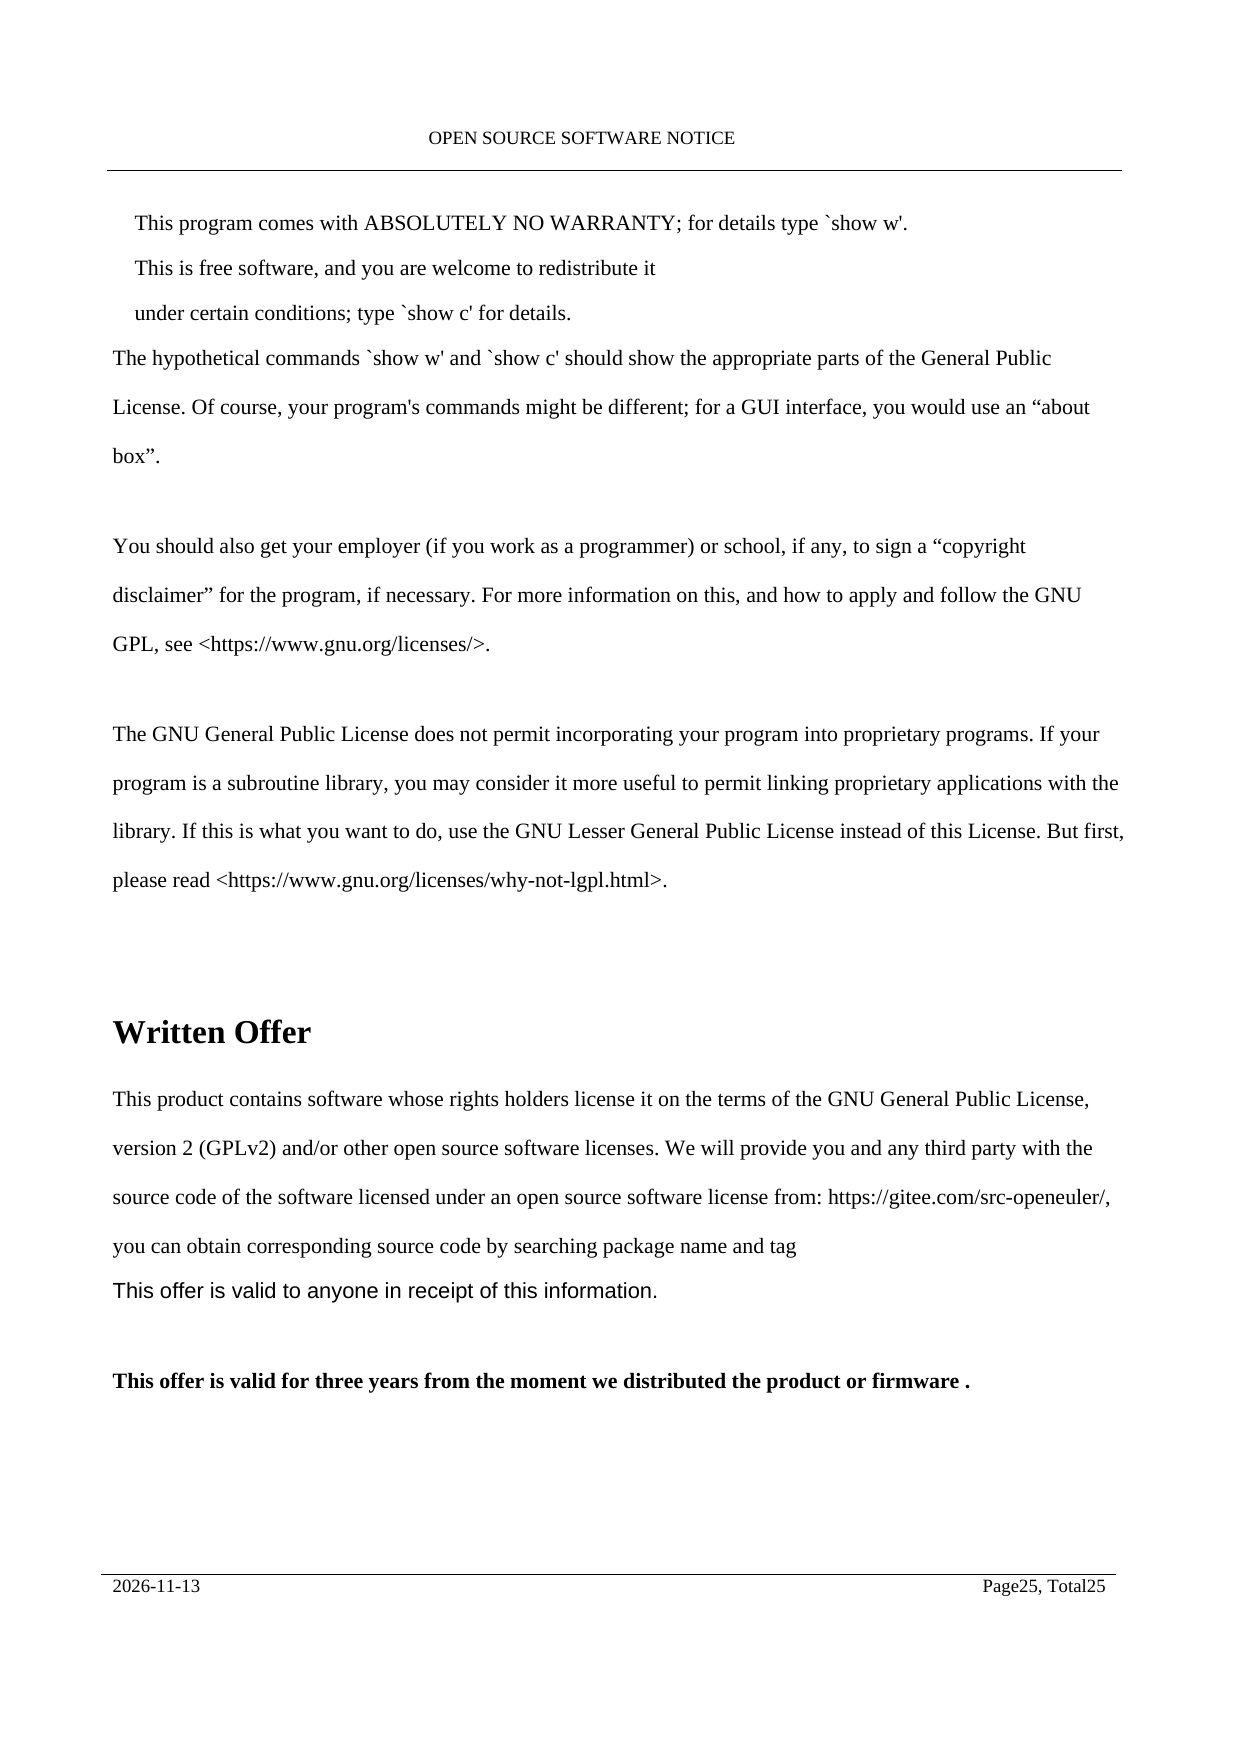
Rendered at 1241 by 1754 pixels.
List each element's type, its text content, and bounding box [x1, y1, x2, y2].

text This offer is valid for three years from the moment we distributed the product or firmware . [112, 1364, 1128, 1397]
text The hypothetical commands `show w' and `show c' should show the appropriate parts of the General Public License. Of course, your program's commands might be different; for a GUI interface, you would use an “about box”. [112, 342, 1128, 472]
text This product contains software whose rights holders license it on the terms of the GNU General Public License, version 2 (GPLv2) and/or other open source software licenses. We will provide you and any third party with the source code of the software licensed under an open source software license from: https://gitee.com/src-openeuler/, you can obtain corresponding source code by searching package name and tag [112, 1083, 1128, 1262]
text Written Offer [112, 999, 1128, 1064]
text This is free software, and you are welcome to redistribute it [112, 251, 1128, 284]
text You should also get your employer (if you work as a programmer) or school, if any, to sign a “copyright disclaimer” for the program, if necessary. For more information on this, and how to apply and follow the GNU GPL, see <https://www.gnu.org/licenses/>. [112, 529, 1128, 659]
text The GNU General Public License does not permit incorporating your program into proprietary programs. If your program is a subroutine library, you may consider it more useful to permit linking proprietary applications with the library. If this is what you want to do, use the GNU Lesser General Public License instead of this License. But first, please read <https://www.gnu.org/licenses/why-not-lgpl.html>. [112, 717, 1128, 896]
text This program comes with ABSOLUTELY NO WARRANTY; for details type `show w'. [112, 206, 1128, 239]
text under certain conditions; type `show c' for details. [112, 297, 1128, 329]
text This offer is valid to anyone in receipt of this information. [112, 1274, 1128, 1307]
